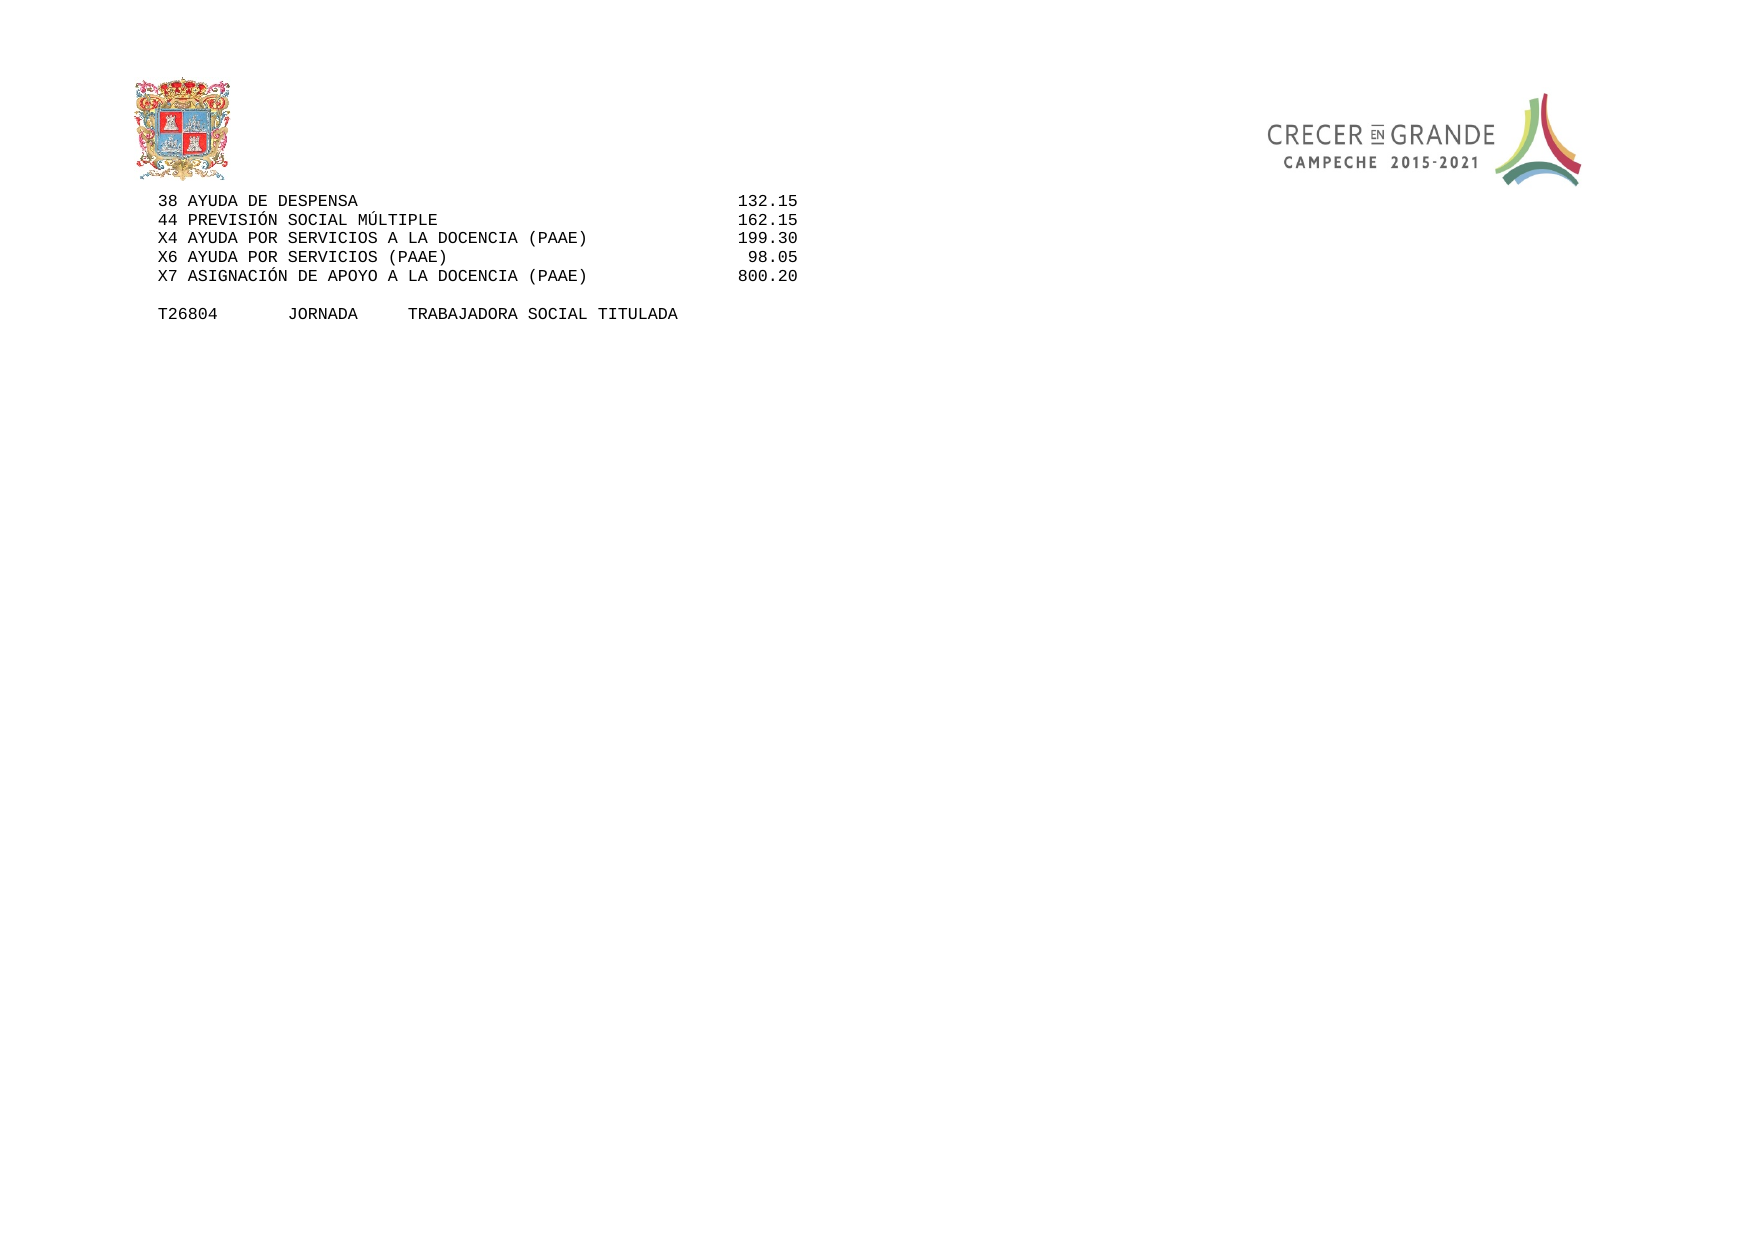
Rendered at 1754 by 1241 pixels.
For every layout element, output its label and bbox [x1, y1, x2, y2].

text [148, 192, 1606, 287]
picture [1262, 87, 1586, 190]
picture [133, 77, 231, 181]
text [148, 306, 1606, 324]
